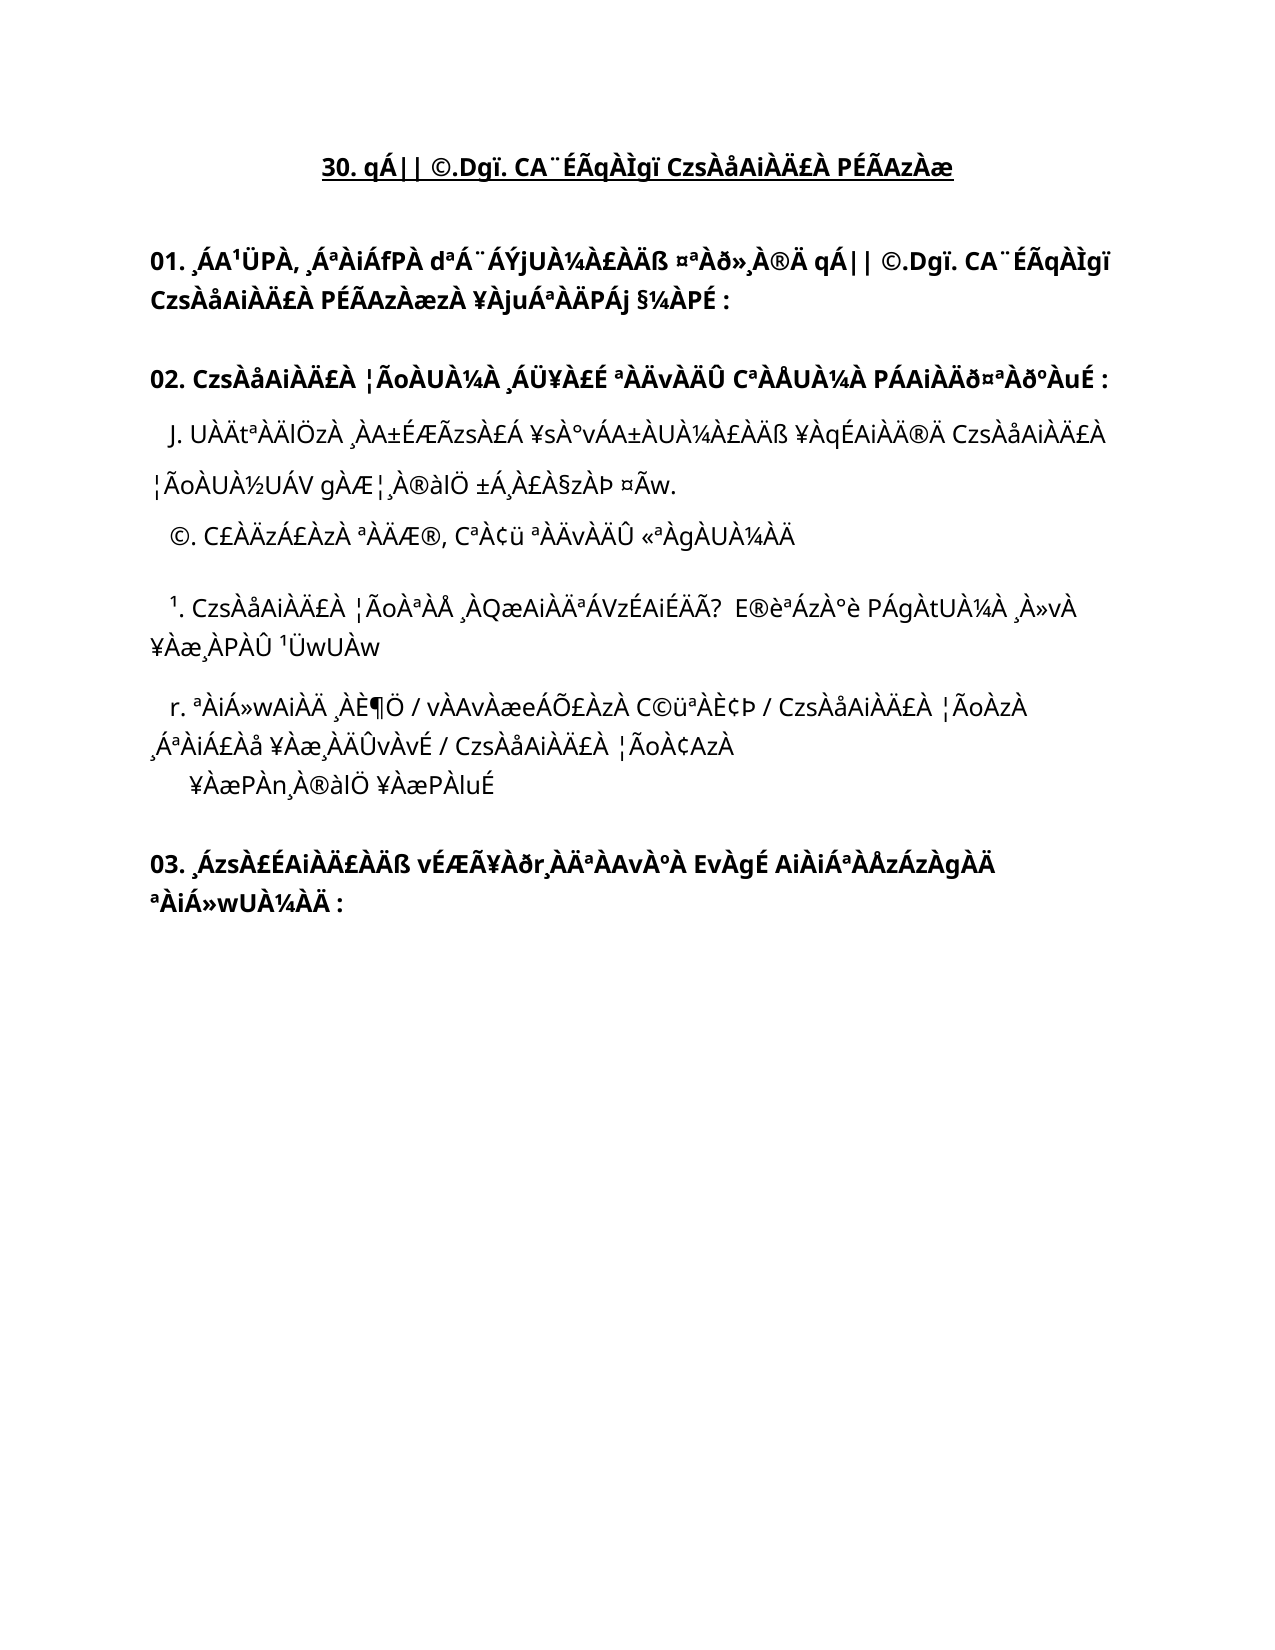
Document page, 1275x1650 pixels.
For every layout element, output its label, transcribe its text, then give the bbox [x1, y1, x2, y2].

text ©. C£ÀÄzÁ£ÀzÀ ªÀÄÆ®, CªÀ¢ü ªÀÄvÀÄÛ «ªÀgÀUÀ¼ÀÄ [150, 519, 1125, 553]
text 01. ¸ÁA¹ÜPÀ, ¸ÁªÀiÁfPÀ dªÁ¨ÁÝjUÀ¼À£ÀÄß ¤ªÀð»¸À®Ä qÁ|| ©.Dgï. CA¨ÉÃqÀÌgï CzsÀåAiÀÄ£À PÉÃAzÀæzÀ ¥ÀjuÁªÀÄPÁj §¼ÀPÉ : [150, 244, 1153, 317]
text ¹. CzsÀåAiÀÄ£À ¦ÃoÀªÀÅ ¸ÀQæAiÀÄªÁVzÉAiÉÄÃ? E®èªÁzÀ°è PÁgÀtUÀ¼À ¸À»vÀ ¥Àæ¸ÀPÀÛ ¹ÜwUÀw [150, 591, 1125, 664]
text J. UÀÄtªÀÄlÖzÀ ¸ÀA±ÉÆÃzsÀ£Á ¥sÀ°vÁA±ÀUÀ¼À£ÀÄß ¥ÀqÉAiÀÄ®Ä CzsÀåAiÀÄ£À ¦ÃoÀUÀ½UÁV gÀÆ¦¸À®àlÖ ±Á¸À£À§zÀÞ ¤Ãw. [150, 417, 1153, 502]
text ¥ÀæPÀn¸À®àlÖ ¥ÀæPÀluÉ [150, 768, 1125, 802]
text r. ªÀiÁ»wAiÀÄ ¸ÀÈ¶Ö / vÀAvÀæeÁÕ£ÀzÀ C©üªÀÈ¢Þ / CzsÀåAiÀÄ£À ¦ÃoÀzÀ ¸ÁªÀiÁ£Àå ¥Àæ¸ÀÄÛvÀvÉ / CzsÀåAiÀÄ£À ¦ÃoÀ¢AzÀ [150, 690, 1125, 763]
text 02. CzsÀåAiÀÄ£À ¦ÃoÀUÀ¼À ¸ÁÜ¥À£É ªÀÄvÀÄÛ CªÀÅUÀ¼À PÁAiÀÄð¤ªÀðºÀuÉ : [150, 361, 1125, 395]
text 03. ¸ÁzsÀ£ÉAiÀÄ£ÀÄß vÉÆÃ¥Àðr¸ÀÄªÀAvÀºÀ EvÀgÉ AiÀiÁªÀÅzÁzÀgÀÄ ªÀiÁ»wUÀ¼ÀÄ : [150, 846, 1125, 919]
text 30. qÁ|| ©.Dgï. CA¨ÉÃqÀÌgï CzsÀåAiÀÄ£À PÉÃAzÀæ [150, 150, 1125, 184]
